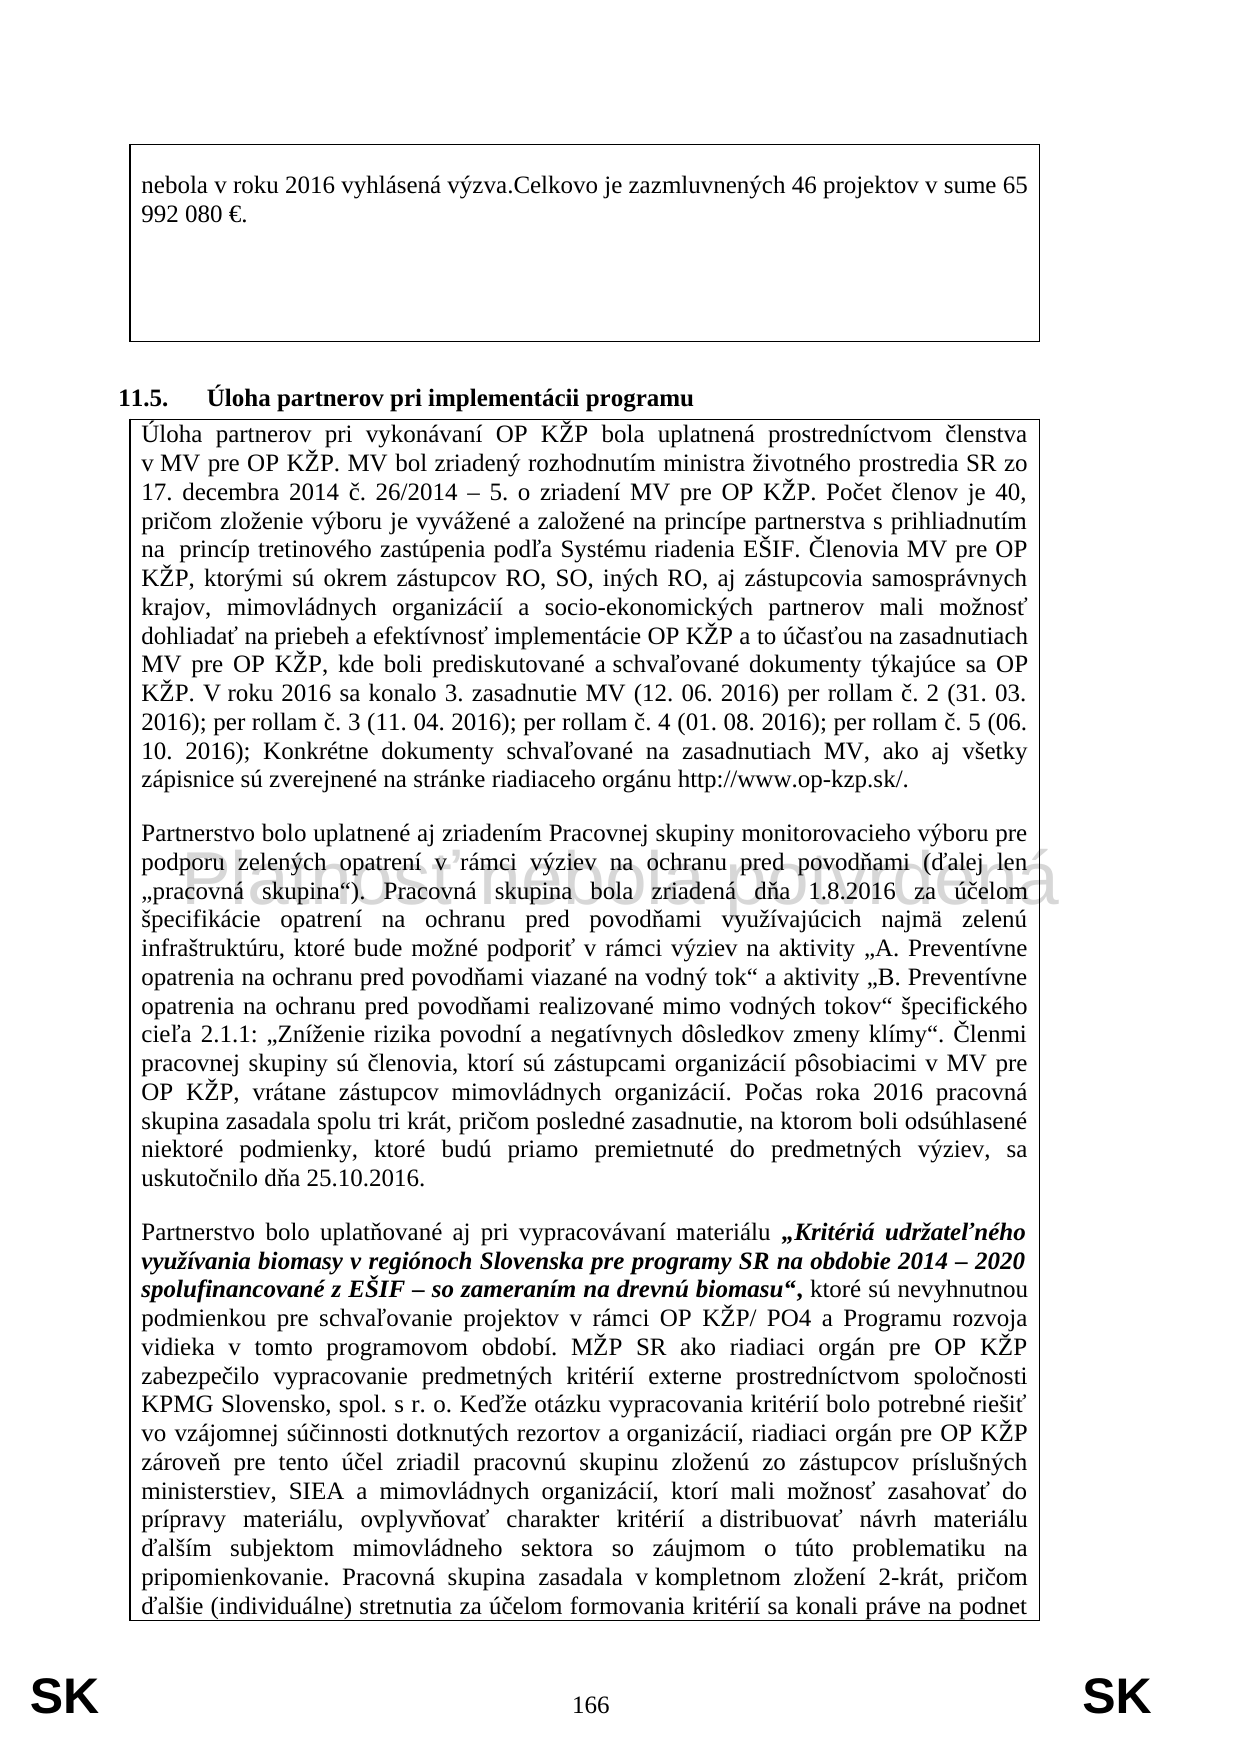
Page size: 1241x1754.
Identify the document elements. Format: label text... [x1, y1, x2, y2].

subtitle Úloha partnerov pri implementácii programu [118, 383, 1187, 412]
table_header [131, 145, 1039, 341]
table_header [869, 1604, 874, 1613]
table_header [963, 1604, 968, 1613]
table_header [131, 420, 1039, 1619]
